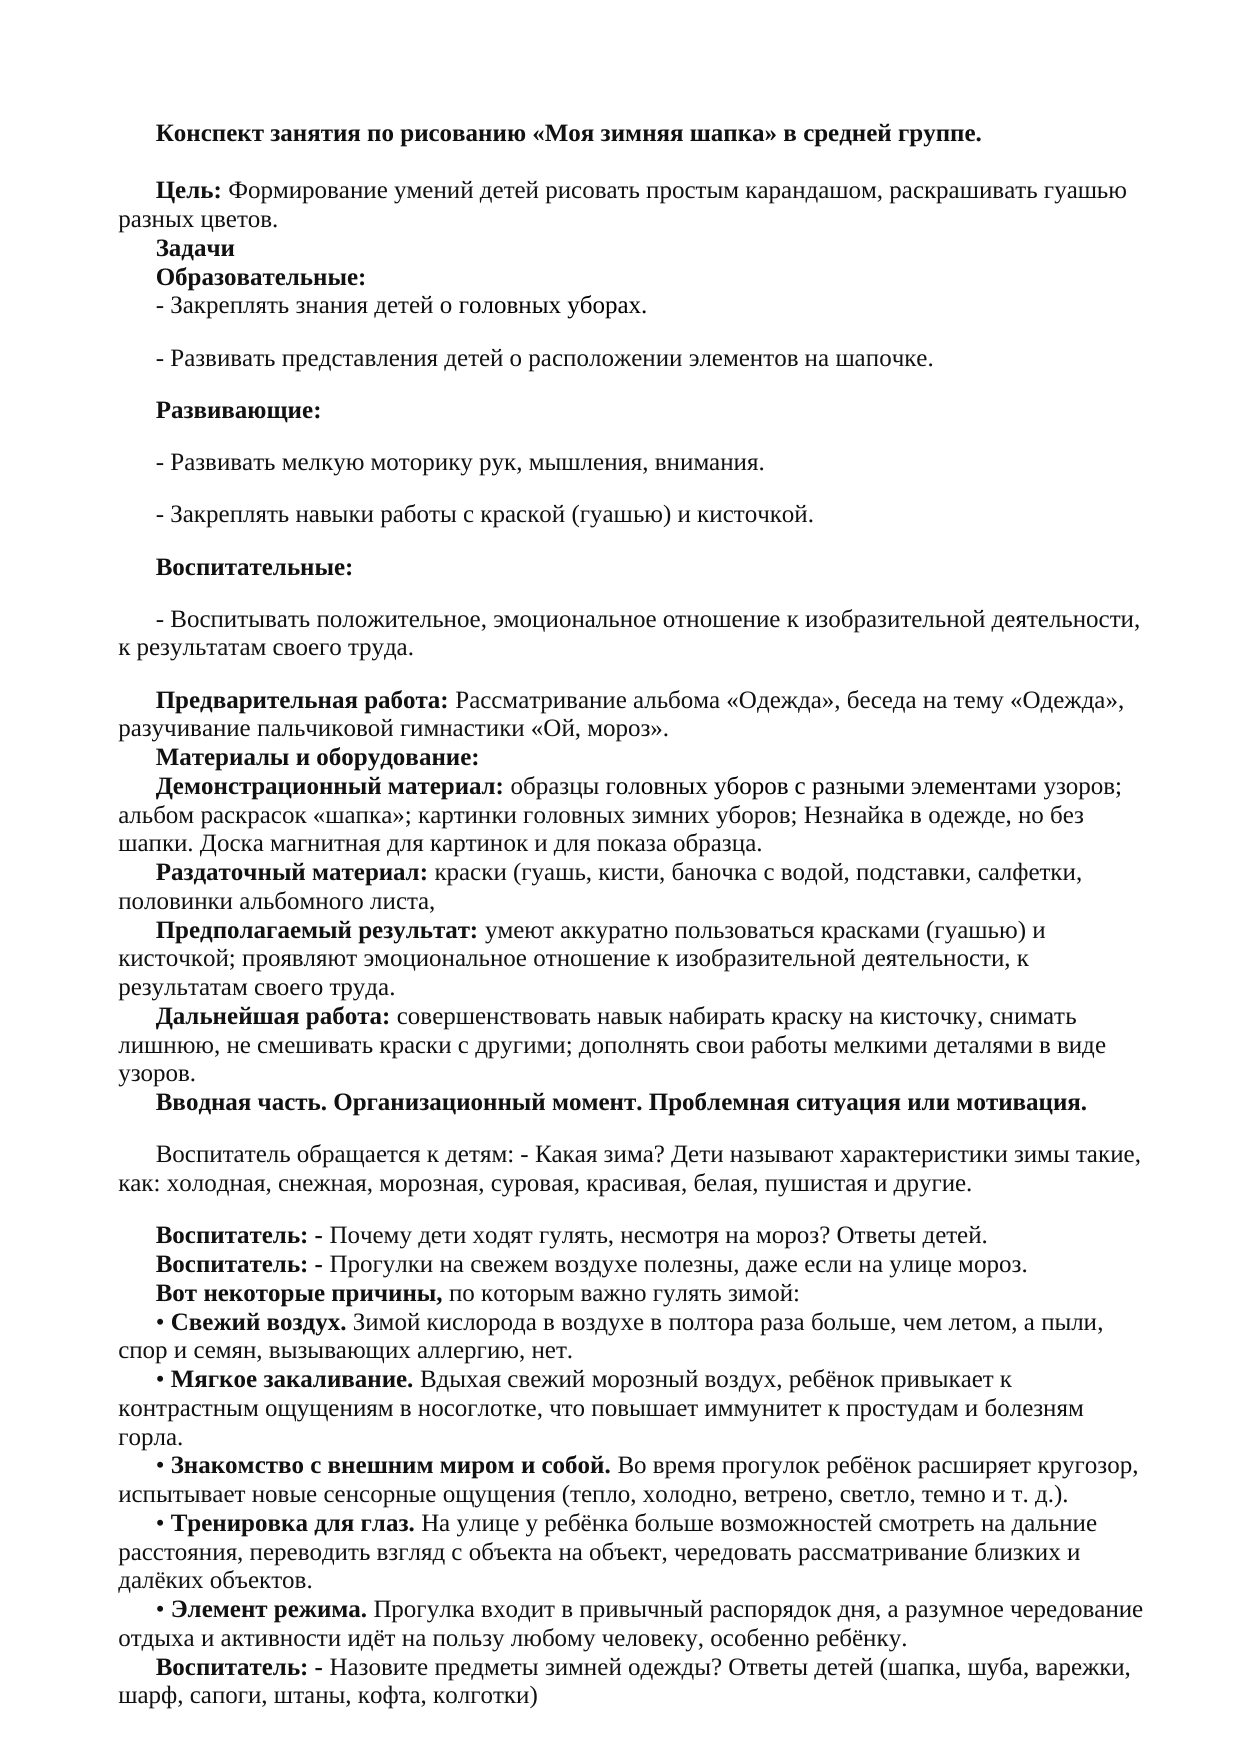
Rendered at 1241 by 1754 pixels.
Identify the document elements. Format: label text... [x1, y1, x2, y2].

text • Свежий воздух. Зимой кислорода в воздухе в полтора раза больше, чем летом, а пыли, спор и семян, вызывающих аллергию, нет. [118, 1307, 1152, 1364]
text • Мягкое закаливание. Вдыхая свежий морозный воздух, ребёнок привыкает к контрастным ощущениям в носоглотке, что повышает иммунитет к простудам и болезням горла. [118, 1364, 1152, 1450]
text - Закреплять навыки работы с краской (гуашью) и кисточкой. [118, 499, 1152, 528]
text • Знакомство с внешним миром и собой. Во время прогулок ребёнок расширяет кругозор, испытывает новые сенсорные ощущения (тепло, холодно, ветрено, светло, темно и т. д.). [118, 1450, 1152, 1508]
text Вот некоторые причины, по которым важно гулять зимой: [118, 1278, 1152, 1307]
text Воспитатель: - Назовите предметы зимней одежды? Ответы детей (шапка, шуба, варежки, шарф, сапоги, штаны, кофта, колготки) [118, 1652, 1152, 1709]
text Задачи [118, 233, 1152, 262]
text Предварительная работа: Рассматривание альбома «Одежда», беседа на тему «Одежда», разучивание пальчиковой гимнастики «Ой, мороз». [118, 685, 1152, 742]
text Дальнейшая работа: совершенствовать навык набирать краску на кисточку, снимать лишнюю, не смешивать краски с другими; дополнять свои работы мелкими деталями в виде узоров. [118, 1001, 1152, 1087]
text - Воспитывать положительное, эмоциональное отношение к изобразительной деятельности, к результатам своего труда. [118, 604, 1152, 661]
text Конспект занятия по рисованию «Моя зимняя шапка» в средней группе. [118, 118, 1152, 147]
text - Развивать мелкую моторику рук, мышления, внимания. [118, 447, 1152, 476]
text Предполагаемый результат: умеют аккуратно пользоваться красками (гуашью) и кисточкой; проявляют эмоциональное отношение к изобразительной деятельности, к результатам своего труда. [118, 915, 1152, 1001]
text - Развивать представления детей о расположении элементов на шапочке. [118, 343, 1152, 372]
text Воспитатель обращается к детям: - Какая зима? Дети называют характеристики зимы такие, как: холодная, снежная, морозная, суровая, красивая, белая, пушистая и другие. [118, 1139, 1152, 1197]
text Цель: Формирование умений детей рисовать простым карандашом, раскрашивать гуашью разных цветов. [118, 176, 1152, 233]
text Воспитательные: [118, 552, 1152, 580]
text Демонстрационный материал: образцы головных уборов с разными элементами узоров; альбом раскрасок «шапка»; картинки головных зимних уборов; Незнайка в одежде, но без шапки. Доска магнитная для картинок и для показа образца. [118, 771, 1152, 857]
text Образовательные: [118, 262, 1152, 291]
text Воспитатель: - Почему дети ходят гулять, несмотря на мороз? Ответы детей. [118, 1220, 1152, 1249]
text - Закреплять знания детей о головных уборах. [118, 291, 1152, 319]
text Материалы и оборудование: [118, 742, 1152, 771]
text Раздаточный материал: краски (гуашь, кисти, баночка с водой, подставки, салфетки, половинки альбомного листа, [118, 857, 1152, 915]
text • Элемент режима. Прогулка входит в привычный распорядок дня, а разумное чередование отдыха и активности идёт на пользу любому человеку, особенно ребёнку. [118, 1594, 1152, 1652]
text Развивающие: [118, 395, 1152, 424]
text Вводная часть. Организационный момент. Проблемная ситуация или мотивация. [118, 1087, 1152, 1116]
text • Тренировка для глаз. На улице у ребёнка больше возможностей смотреть на дальние расстояния, переводить взгляд с объекта на объект, чередовать рассматривание близких и далёких объектов. [118, 1508, 1152, 1594]
text Воспитатель: - Прогулки на свежем воздухе полезны, даже если на улице мороз. [118, 1249, 1152, 1278]
